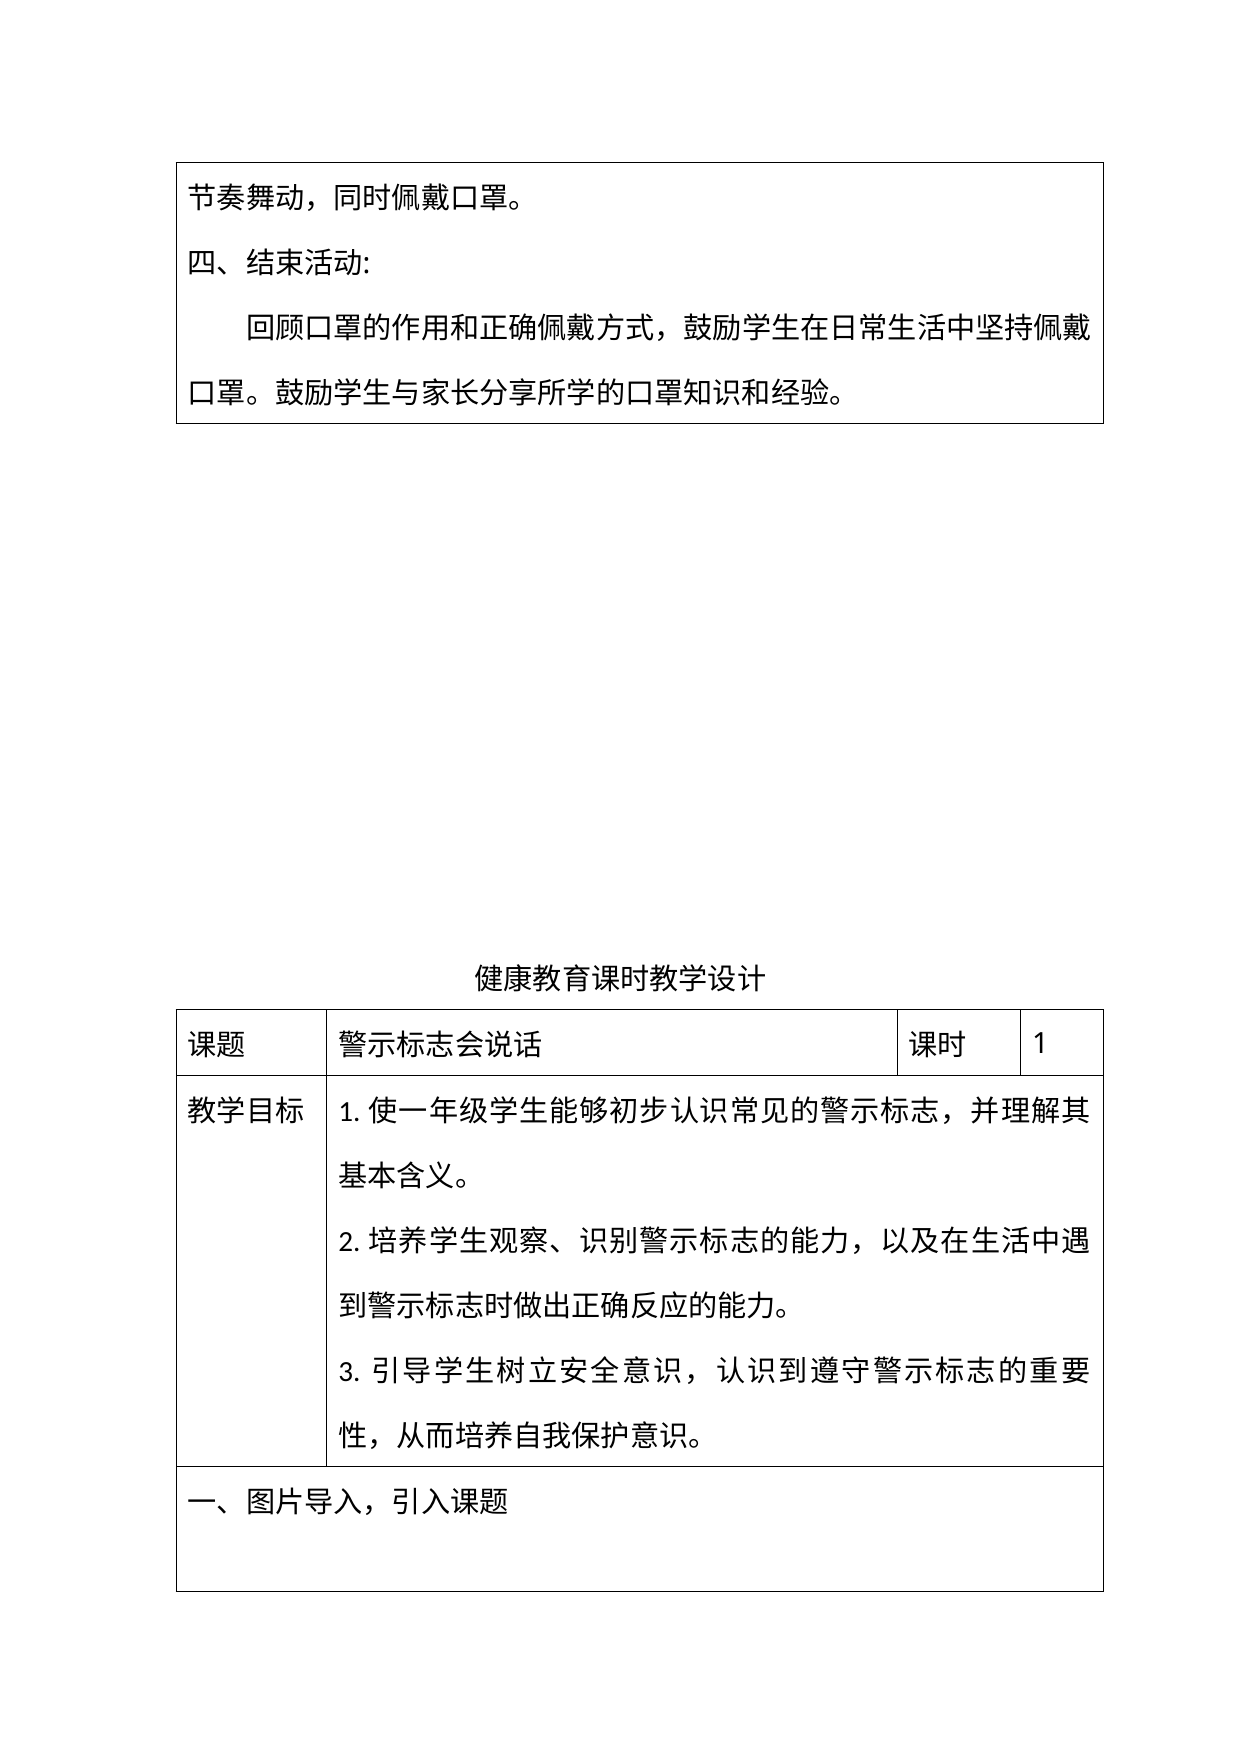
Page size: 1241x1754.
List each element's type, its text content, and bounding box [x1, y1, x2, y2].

table_cell 1. 使一年级学生能够初步认识常见的警示标志，并理解其基本含义。 2. 培养学生观察、识别警示标志的能力，以及在生活中遇到警示标志时做出正确反应的能力。 3. 引导学生树立安全意识，认识到遵守警示标志的重要性，从而培养自我保护意识。 [327, 1076, 1103, 1466]
table_header 课时 [898, 1010, 1020, 1075]
table_header 课题 [177, 1010, 326, 1075]
text 健康教育课时教学设计 [187, 944, 1053, 1009]
table_header 1 [1021, 1010, 1103, 1075]
table_cell 教学目标 [177, 1076, 326, 1466]
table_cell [177, 1467, 1103, 1591]
table_header 警示标志会说话 [327, 1010, 897, 1075]
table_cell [177, 163, 1103, 423]
